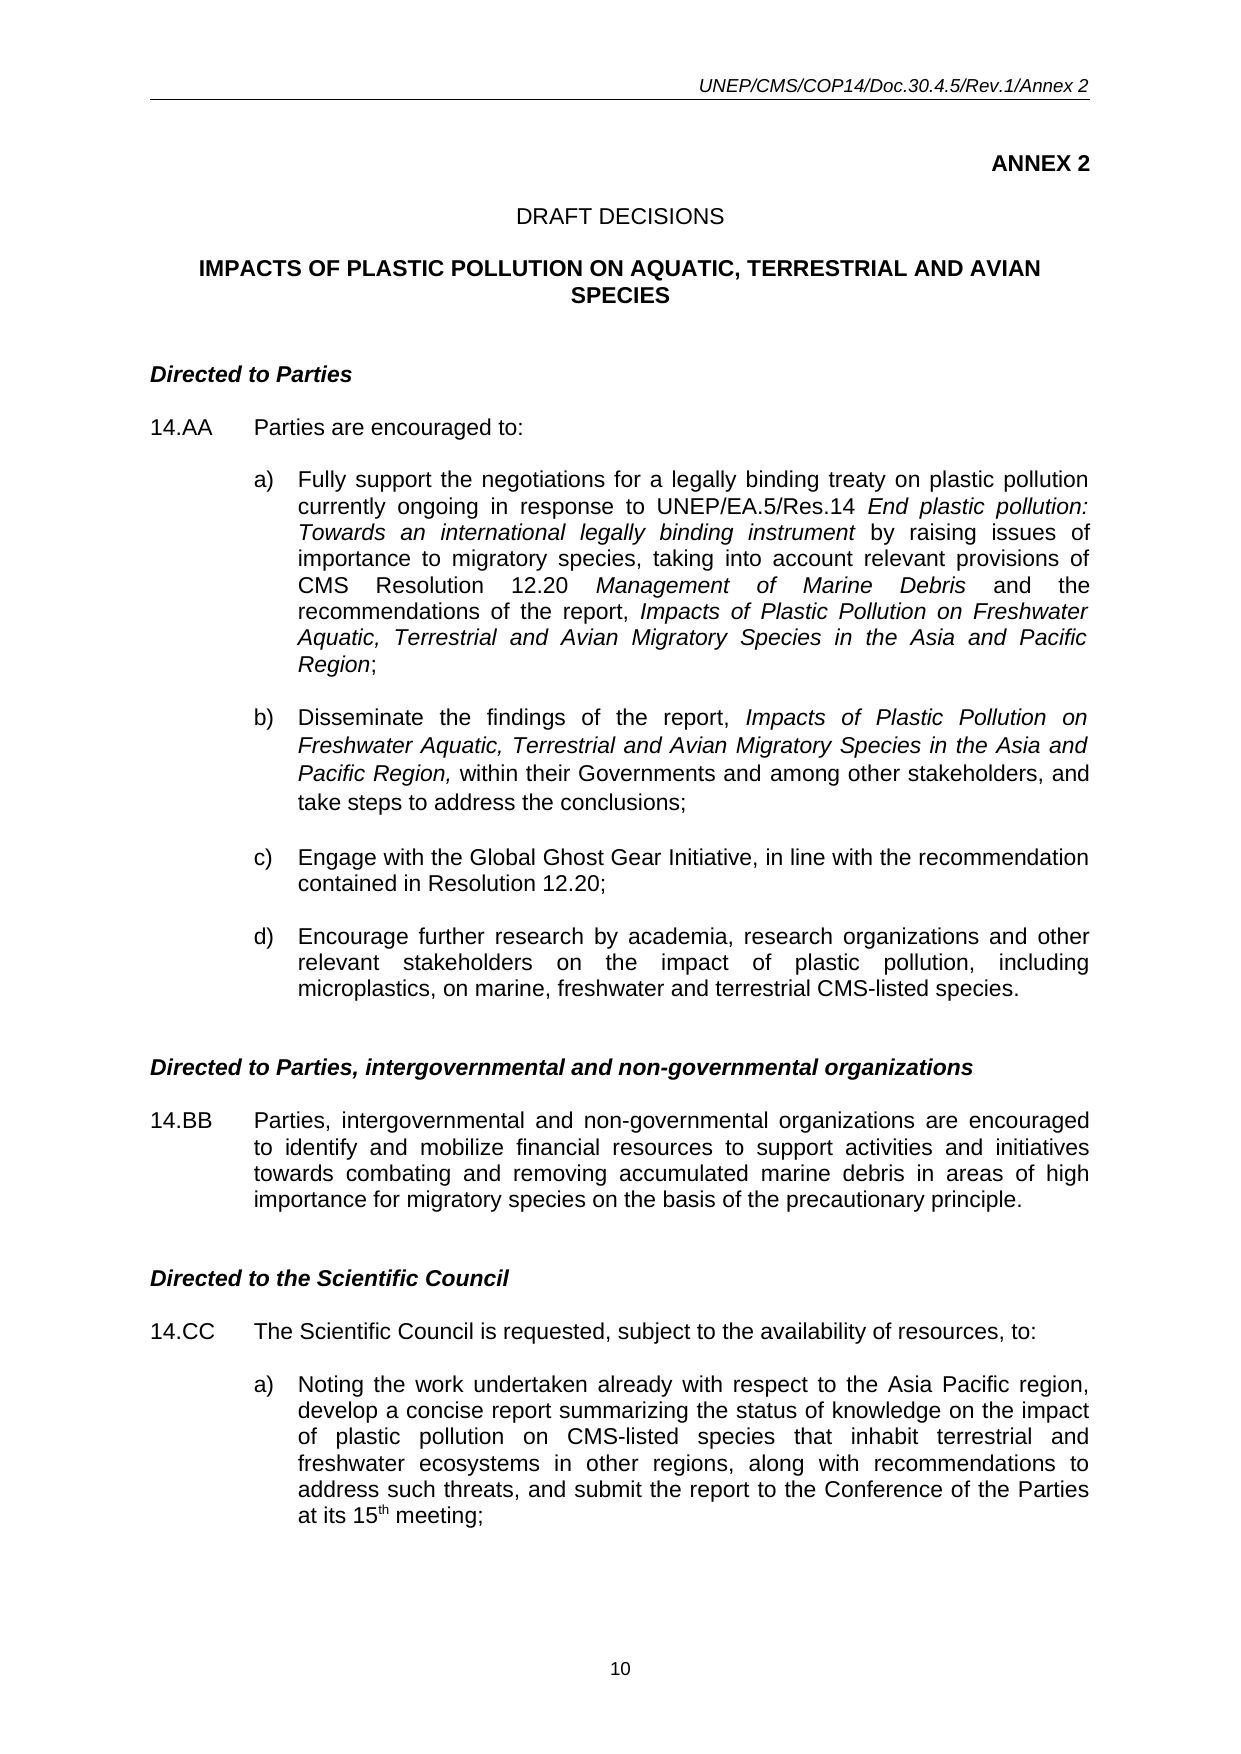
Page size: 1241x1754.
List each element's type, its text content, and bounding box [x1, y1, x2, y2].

list Fully support the negotiations for a legally binding treaty on plastic pollution currently ongoing in response to UNEP/EA.5/Res.14 End plastic pollution: Towards an international legally binding instrument by raising issues of importance to migratory species, taking into account relevant provisions of CMS Resolution 12.20 Management of Marine Debris and the recommendations of the report, Impacts of Plastic Pollution on Freshwater Aquatic, Terrestrial and Avian Migratory Species in the Asia and Pacific Region; [253, 466, 1090, 677]
list Encourage further research by academia, research organizations and other relevant stakeholders on the impact of plastic pollution, including microplastics, on marine, freshwater and terrestrial CMS-listed species. [253, 923, 1090, 1002]
text 14.AA Parties are encouraged to: [150, 413, 1090, 440]
text IMPACTS OF PLASTIC POLLUTION ON AQUATIC, TERRESTRIAL AND AVIAN SPECIES [150, 255, 1090, 308]
text 14.CC The Scientific Council is requested, subject to the availability of resources, to: [150, 1318, 1090, 1344]
text 14.BB Parties, intergovernmental and non-governmental organizations are encouraged to identify and mobilize financial resources to support activities and initiatives towards combating and removing accumulated marine debris in areas of high importance for migratory species on the basis of the precautionary principle. [150, 1107, 1090, 1212]
text ANNEX 2 [150, 150, 1090, 176]
text Directed to Parties, intergovernmental and non-governmental organizations [150, 1054, 1090, 1081]
list Engage with the Global Ghost Gear Initiative, in line with the recommendation contained in Resolution 12.20; [253, 843, 1090, 896]
text Directed to Parties [150, 361, 1090, 387]
list Disseminate the findings of the report, Impacts of Plastic Pollution on Freshwater Aquatic, Terrestrial and Avian Migratory Species in the Asia and Pacific Region, within their Governments and among other stakeholders, and take steps to address the conclusions; [253, 703, 1090, 815]
text DRAFT DECISIONS [150, 203, 1090, 229]
text Directed to the Scientific Council [150, 1265, 1090, 1292]
list Noting the work undertaken already with respect to the Asia Pacific region, develop a concise report summarizing the status of knowledge on the impact of plastic pollution on CMS-listed species that inhabit terrestrial and freshwater ecosystems in other regions, along with recommendations to address such threats, and submit the report to the Conference of the Parties at its 15th meeting; [253, 1371, 1090, 1529]
